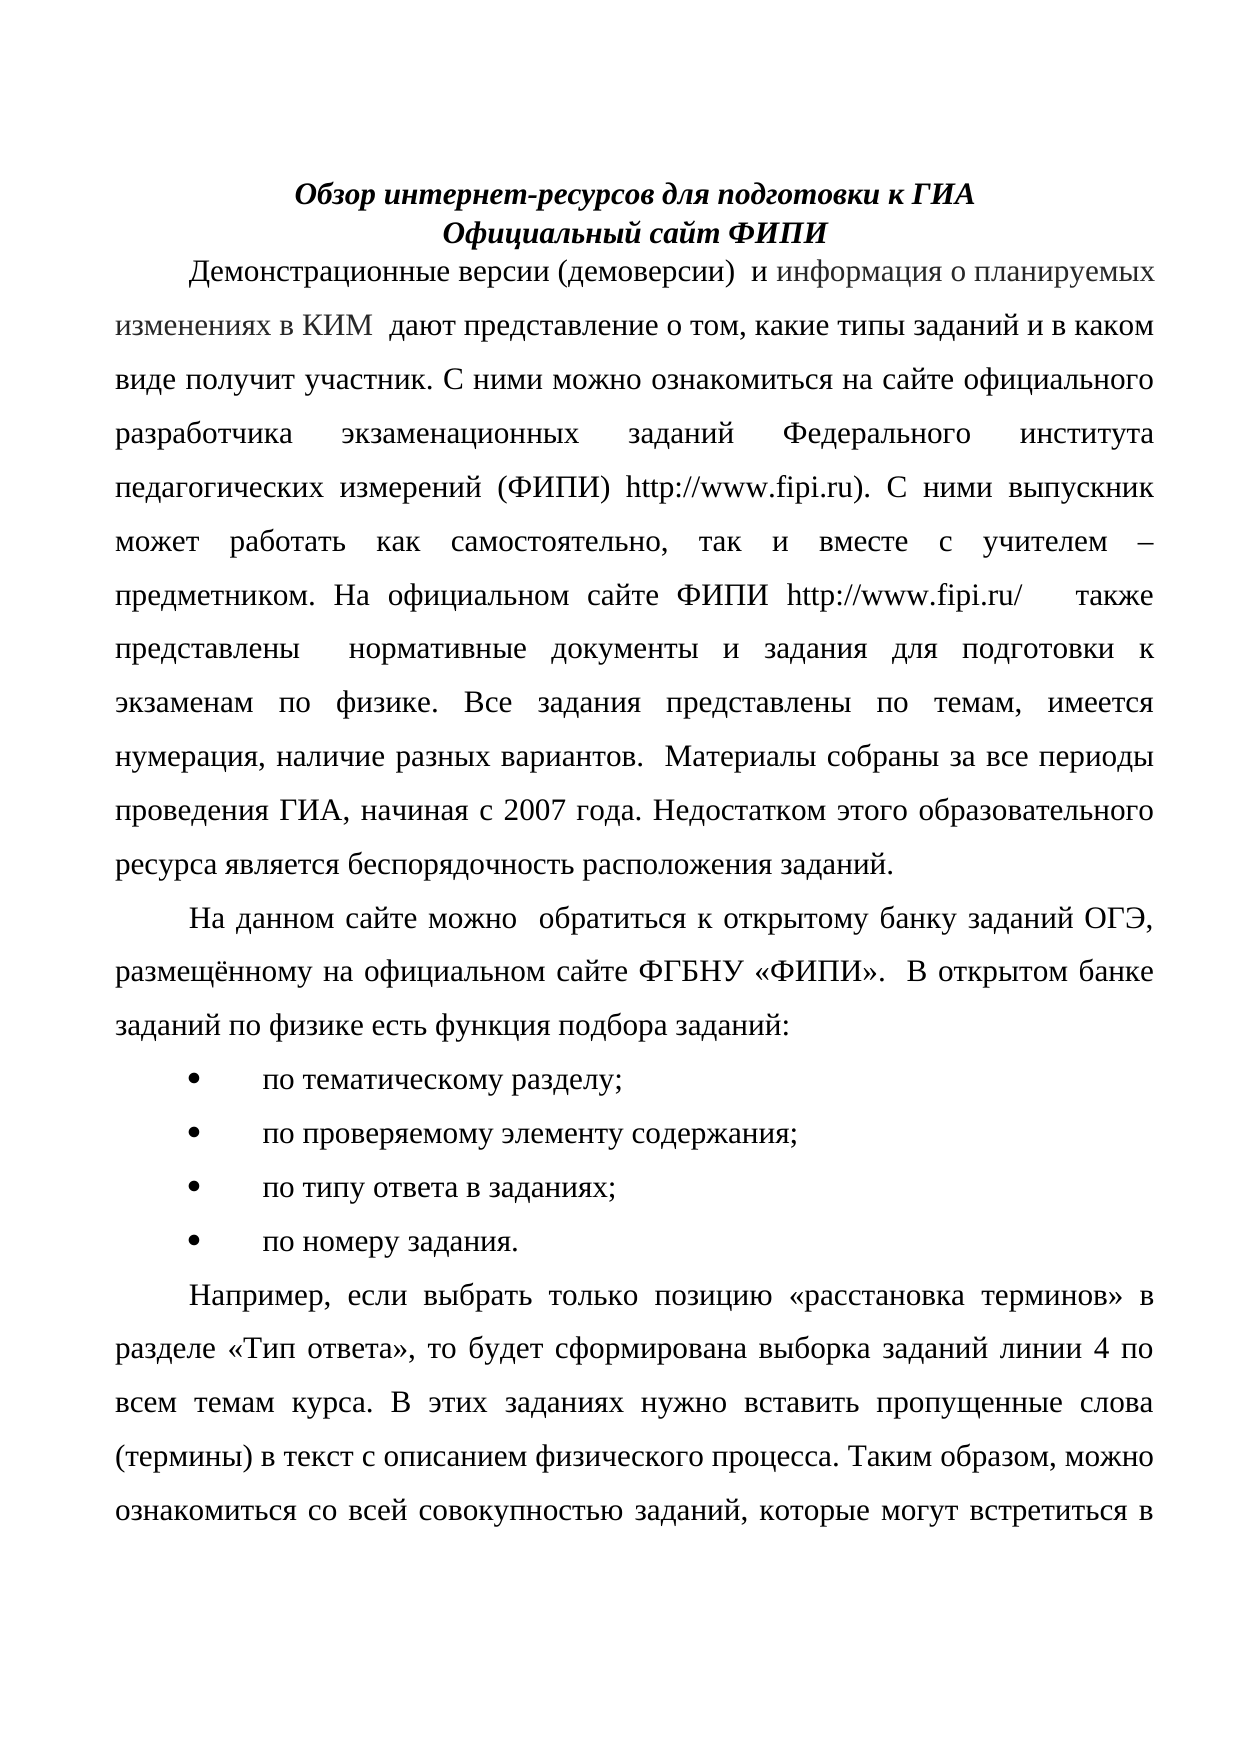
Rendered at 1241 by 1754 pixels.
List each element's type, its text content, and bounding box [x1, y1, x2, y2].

text На данном сайте можно обратиться к открытому банку заданий ОГЭ, размещённому на официальном сайте ФГБНУ «ФИПИ». В открытом банке заданий по физике есть функция подбора заданий: [115, 899, 1155, 1042]
list по проверяемому элементу содержания; [115, 1114, 1155, 1150]
subtitle Официальный сайт ФИПИ [115, 214, 1155, 250]
text Демонстрационные версии (демоверсии) и информация о планируемых изменениях в КИМ дают представление о том, какие типы заданий и в каком виде получит участник. С ними можно ознакомиться на сайте официального разработчика экзаменационных заданий Федерального института педагогических измерений (ФИПИ) http://www.fipi.ru). С ними выпускник может работать как самостоятельно, так и вместе с учителем – предметником. На официальном сайте ФИПИ http://www.fipi.ru/ также представлены нормативные документы и задания для подготовки к экзаменам по физике. Все задания представлены по темам, имеется нумерация, наличие разных вариантов. Материалы собраны за все периоды проведения ГИА, начиная с 2007 года. Недостатком этого образовательного ресурса является беспорядочность расположения заданий. [115, 253, 1155, 881]
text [115, 1276, 1155, 1527]
subtitle Обзор интернет-ресурсов для подготовки к ГИА [115, 175, 1155, 211]
list по типу ответа в заданиях; [115, 1168, 1155, 1204]
list по тематическому разделу; [115, 1060, 1155, 1096]
list по номеру задания. [115, 1222, 1155, 1258]
